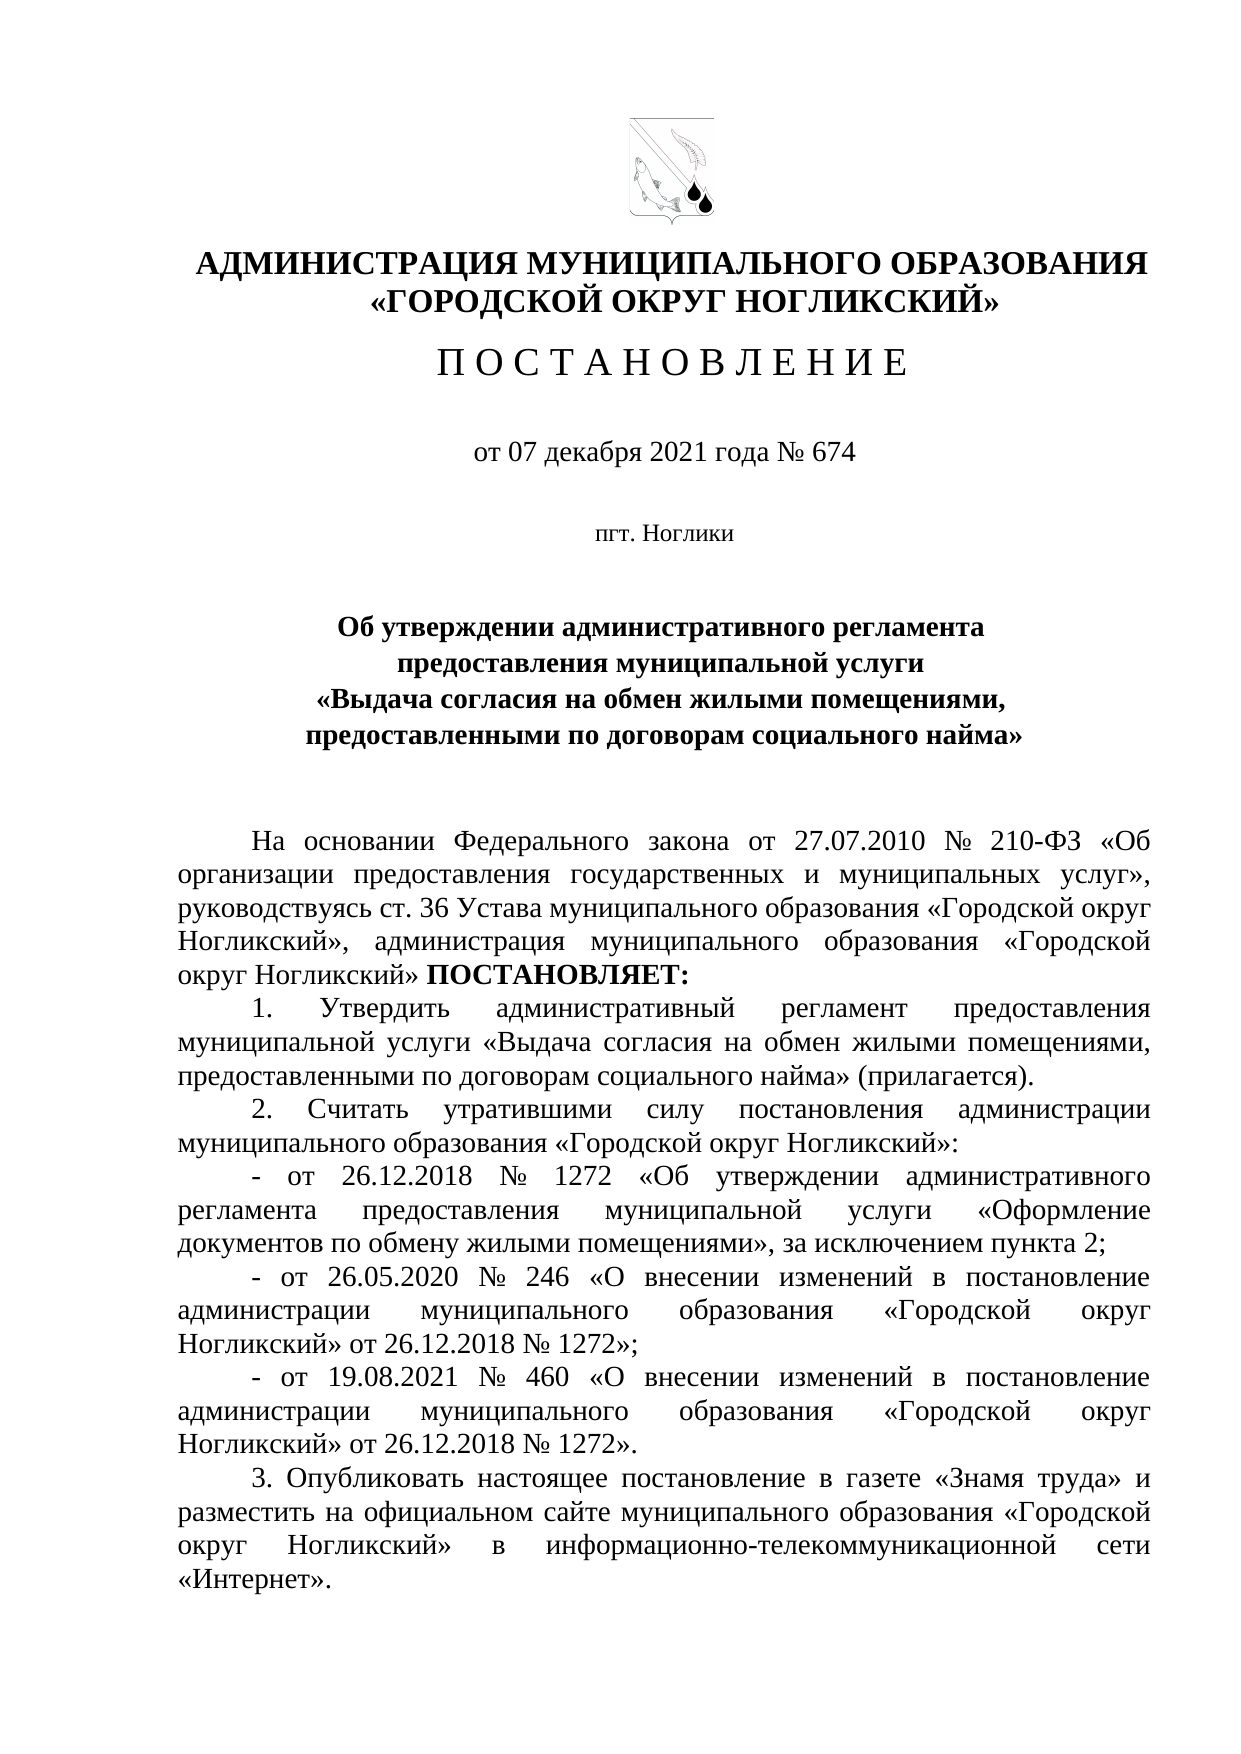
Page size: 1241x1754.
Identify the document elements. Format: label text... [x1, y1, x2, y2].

text 3. Опубликовать настоящее постановление в газете «Знамя труда» и разместить на официальном сайте муниципального образования «Городской округ Ногликский» в информационно-телекоммуникационной сети «Интернет». [177, 1460, 1152, 1594]
text от № [177, 434, 1152, 468]
text 1. Утвердить административный регламент предоставления муниципальной услуги «Выдача согласия на обмен жилыми помещениями, предоставленными по договорам социального найма» (прилагается). [177, 991, 1152, 1091]
text - от 26.05.2020 № 246 «О внесении изменений в постановление администрации муниципального образования «Городской округ Ногликский» от 26.12.2018 № 1272»; [177, 1259, 1152, 1359]
text 2. Считать утратившими силу постановления администрации муниципального образования «Городской округ Ногликский»: [177, 1091, 1152, 1158]
picture [629, 118, 714, 225]
text - от 19.08.2021 № 460 «О внесении изменений в постановление администрации муниципального образования «Городской округ Ногликский» от 26.12.2018 № 1272». [177, 1359, 1152, 1460]
text На основании Федерального закона от 27.07.2010 № 210-ФЗ «Об организации предоставления государственных и муниципальных услуг», руководствуясь ст. 36 Устава муниципального образования «Городской округ Ногликский», администрация муниципального образования «Городской округ Ногликский» ПОСТАНОВЛЯЕТ: [177, 823, 1152, 991]
text - от 26.12.2018 № 1272 «Об утверждении административного регламента предоставления муниципальной услуги «Оформление документов по обмену жилыми помещениями», за исключением пункта 2; [177, 1158, 1152, 1259]
table_header АДМИНИСТРАЦИЯ МУНИЦИПАЛЬНОГО ОБРАЗОВАНИЯ «ГОРОДСКОЙ ОКРУГ НОГЛИКСКИЙ» П О С Т А Н О В Л Е Н И Е [177, 118, 1167, 384]
text пгт. Ноглики [177, 518, 1152, 546]
text Об утверждении административного регламента предоставления муниципальной услуги «Выдача согласия на обмен жилыми помещениями, предоставленными по договорам социального найма» [177, 609, 1152, 751]
